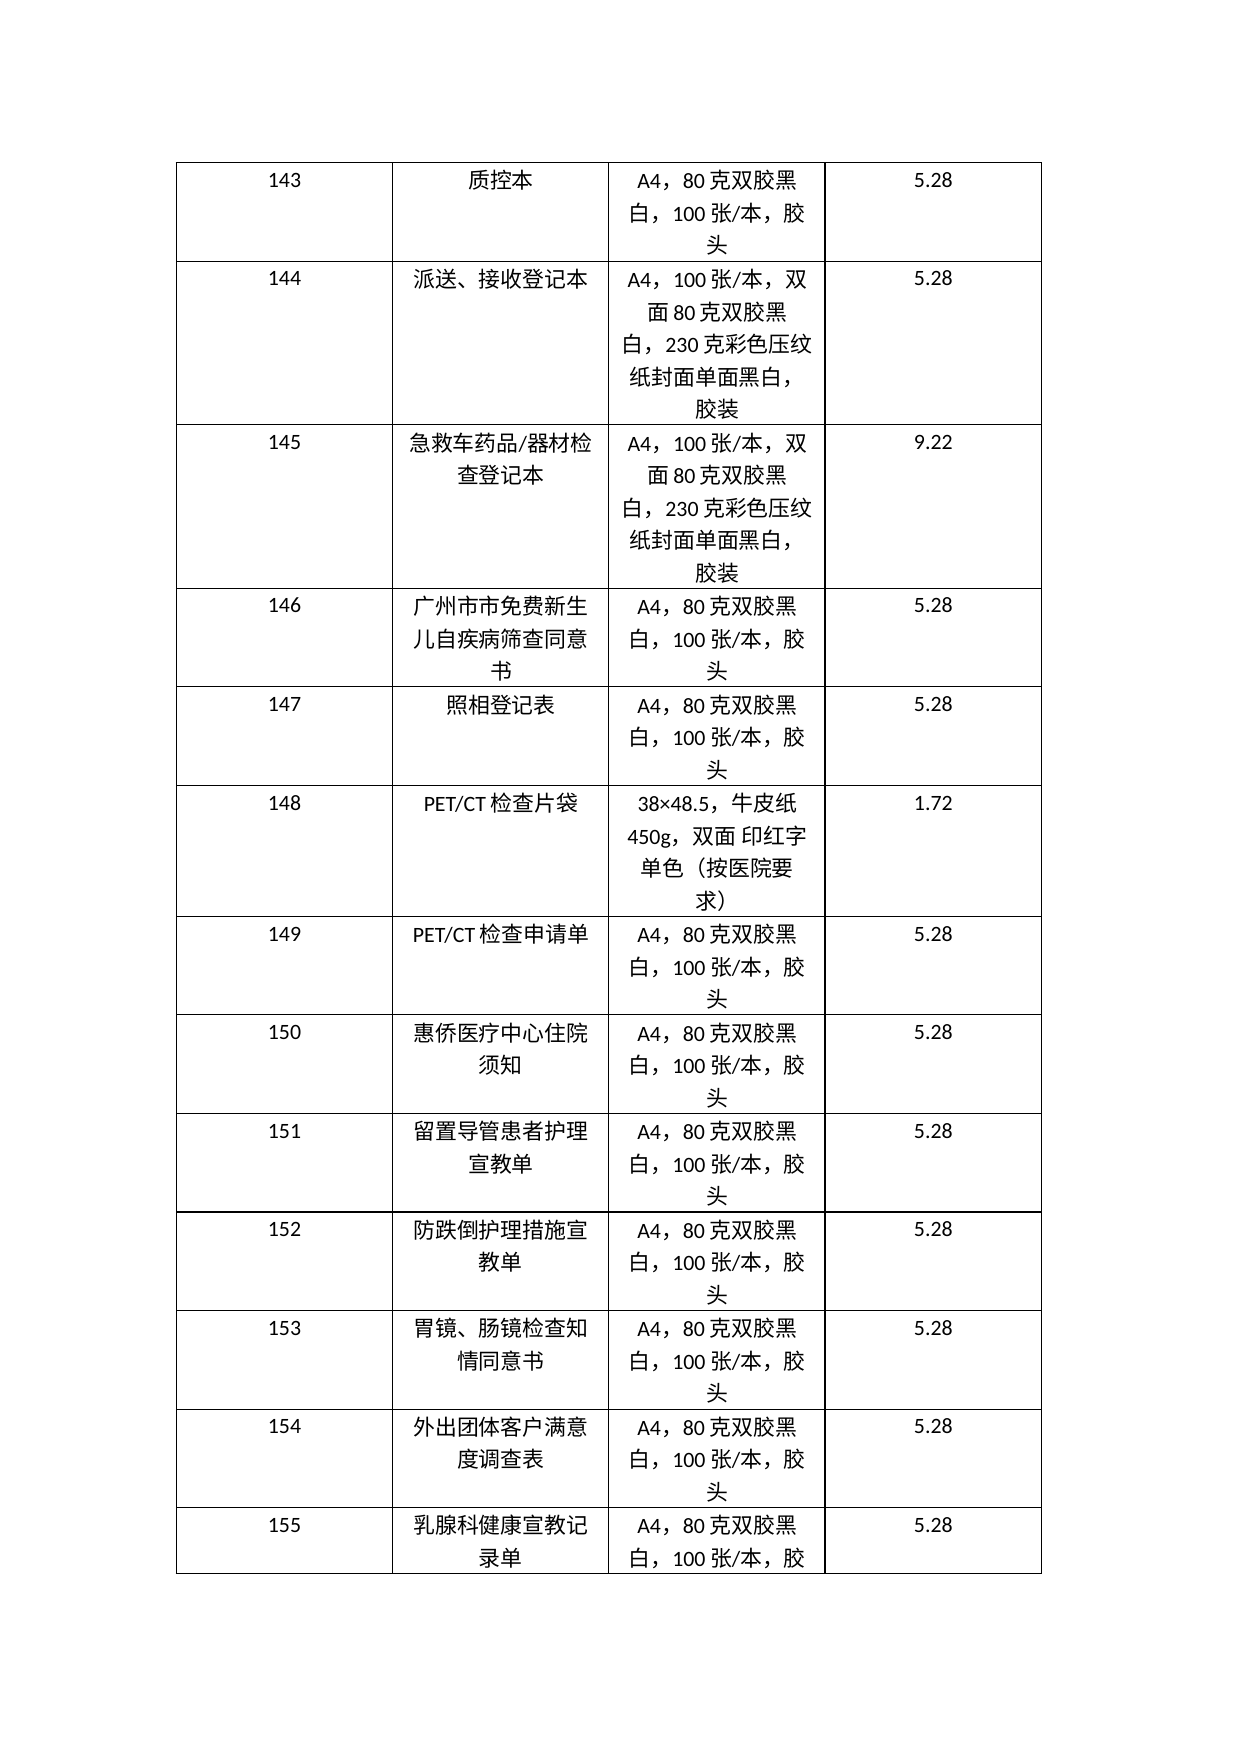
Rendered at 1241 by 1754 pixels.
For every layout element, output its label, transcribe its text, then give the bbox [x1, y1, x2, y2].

table_cell 1.72 [826, 786, 1041, 916]
table_cell A4，80克双胶黑白，100张/本，胶头 [609, 1213, 824, 1310]
table_cell 154 [177, 1410, 392, 1507]
table_cell A4，80克双胶黑白，100张/本，胶头 [609, 917, 824, 1014]
table_cell A4，80克双胶黑白，100张/本，胶头 [609, 1114, 824, 1211]
table_cell PET/CT检查申请单 [393, 917, 608, 1014]
table_cell A4，80克双胶黑白，100张/本，胶头 [609, 1410, 824, 1507]
table_cell 惠侨医疗中心住院须知 [393, 1015, 608, 1113]
table_cell 广州市市免费新生儿自疾病筛查同意书 [393, 589, 608, 686]
table_cell 152 [177, 1213, 392, 1310]
table_cell 5.28 [826, 1410, 1041, 1507]
table_cell 5.28 [826, 163, 1041, 261]
table_cell 153 [177, 1311, 392, 1408]
table_cell 5.28 [826, 687, 1041, 785]
table_cell 146 [177, 589, 392, 686]
table_cell A4，80克双胶黑白，100张/本，胶头 [609, 687, 824, 785]
table_cell A4，80克双胶黑白，100张/本，胶头 [609, 589, 824, 686]
table_cell 5.28 [826, 1508, 1041, 1573]
table_cell 9.22 [826, 425, 1041, 588]
table_cell 5.28 [826, 589, 1041, 686]
table_cell 派送、接收登记本 [393, 262, 608, 424]
table_cell A4，80克双胶黑白，100张/本，胶头 [609, 1311, 824, 1408]
table_cell 照相登记表 [393, 687, 608, 785]
table_cell A4，100张/本，双面80克双胶黑白，230克彩色压纹纸封面单面黑白，胶装 [609, 262, 824, 424]
table_cell 胃镜、肠镜检查知情同意书 [393, 1311, 608, 1408]
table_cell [609, 1508, 824, 1573]
table_cell 145 [177, 425, 392, 588]
table_cell 乳腺科健康宣教记录单 [393, 1508, 608, 1573]
table_cell A4，100张/本，双面80克双胶黑白，230克彩色压纹纸封面单面黑白，胶装 [609, 425, 824, 588]
table_cell 150 [177, 1015, 392, 1113]
table_cell 留置导管患者护理宣教单 [393, 1114, 608, 1211]
table_cell 急救车药品/器材检查登记本 [393, 425, 608, 588]
table_cell 149 [177, 917, 392, 1014]
table_cell 151 [177, 1114, 392, 1211]
table_cell 144 [177, 262, 392, 424]
table_cell 155 [177, 1508, 392, 1573]
table_cell 5.28 [826, 917, 1041, 1014]
table_cell 147 [177, 687, 392, 785]
table_cell 5.28 [826, 1114, 1041, 1211]
table_cell A4，80克双胶黑白，100张/本，胶头 [609, 1015, 824, 1113]
table_cell 质控本 [393, 163, 608, 261]
table_cell 5.28 [826, 1213, 1041, 1310]
table_cell 143 [177, 163, 392, 261]
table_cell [609, 163, 824, 261]
table_cell 防跌倒护理措施宣教单 [393, 1213, 608, 1310]
table_cell 5.28 [826, 1015, 1041, 1113]
table_cell 148 [177, 786, 392, 916]
table_cell 外出团体客户满意度调查表 [393, 1410, 608, 1507]
table_cell PET/CT检查片袋 [393, 786, 608, 916]
table_cell 5.28 [826, 1311, 1041, 1408]
table_cell 38×48.5，牛皮纸 450g，双面 印红字单色（按医院要求） [609, 786, 824, 916]
table_cell 5.28 [826, 262, 1041, 424]
